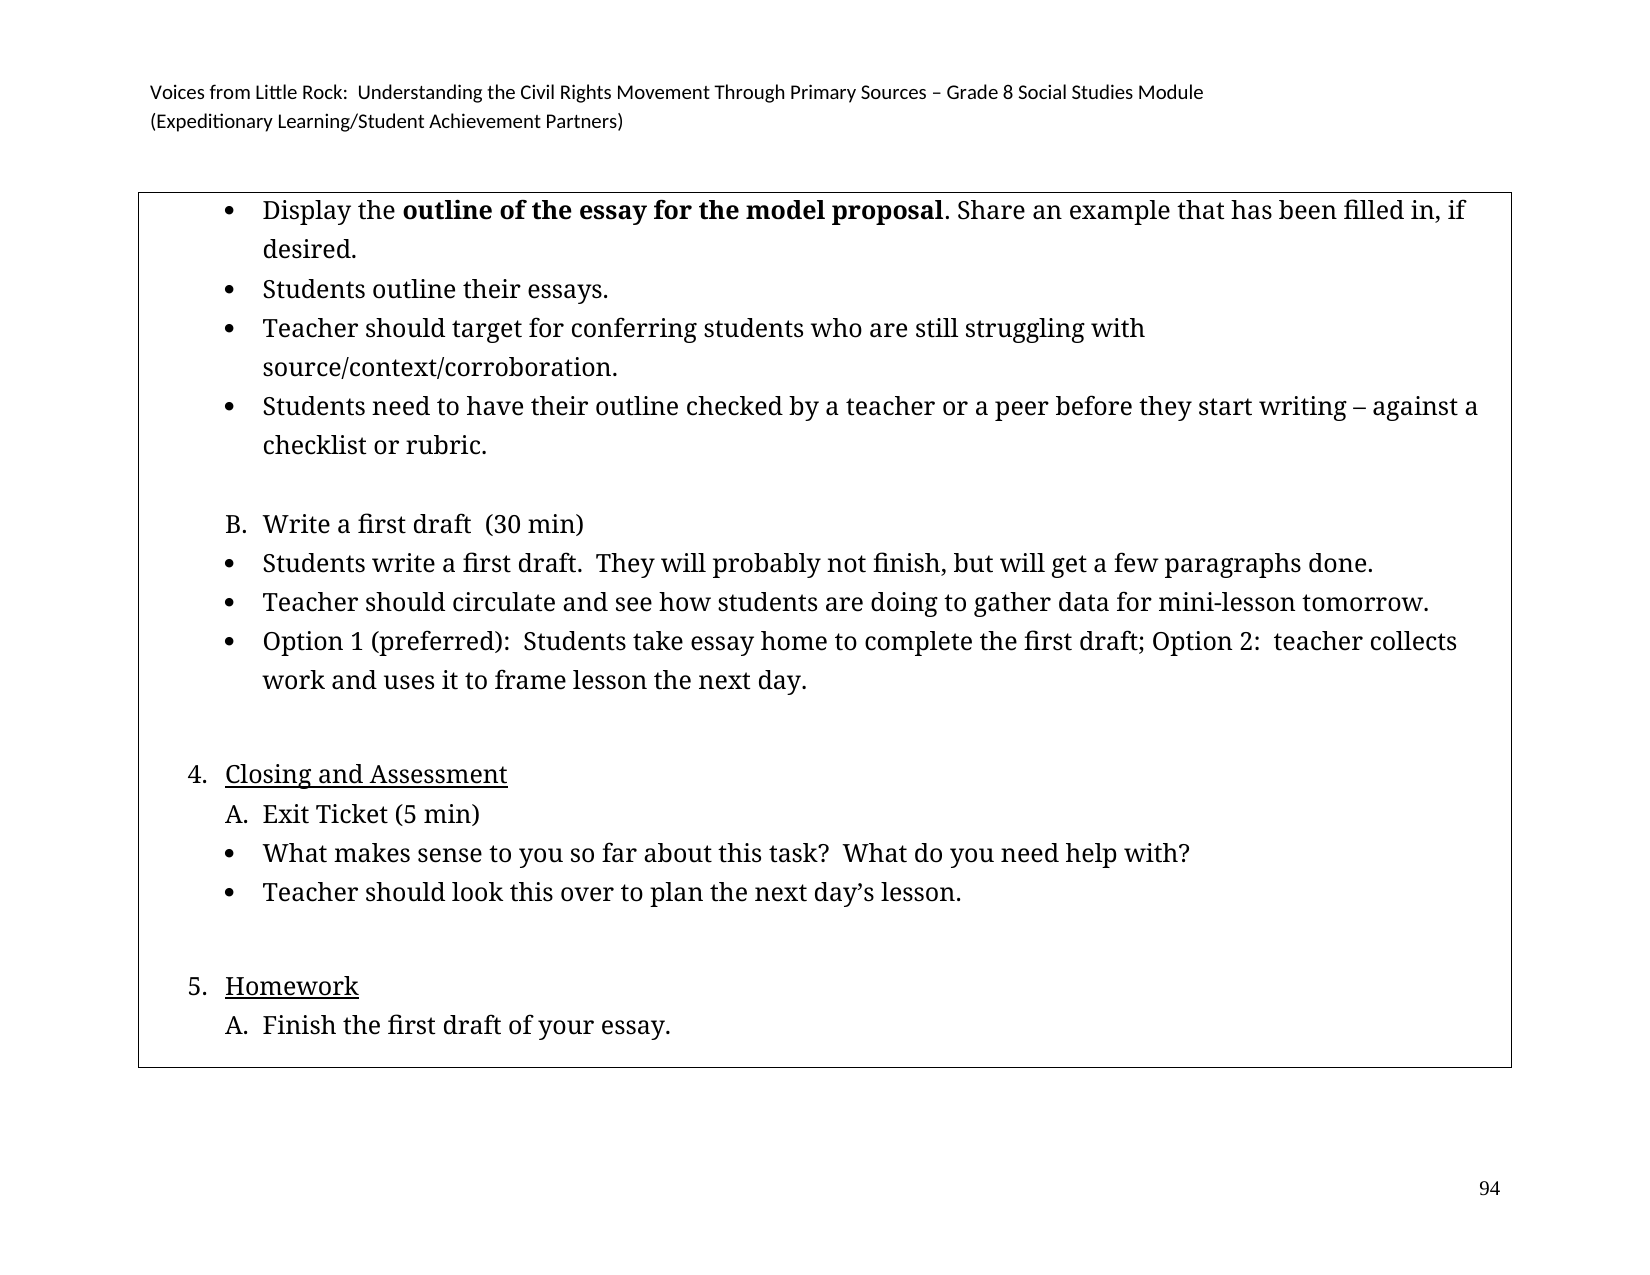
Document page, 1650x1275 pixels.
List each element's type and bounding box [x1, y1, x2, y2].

table_cell [139, 193, 1511, 1067]
